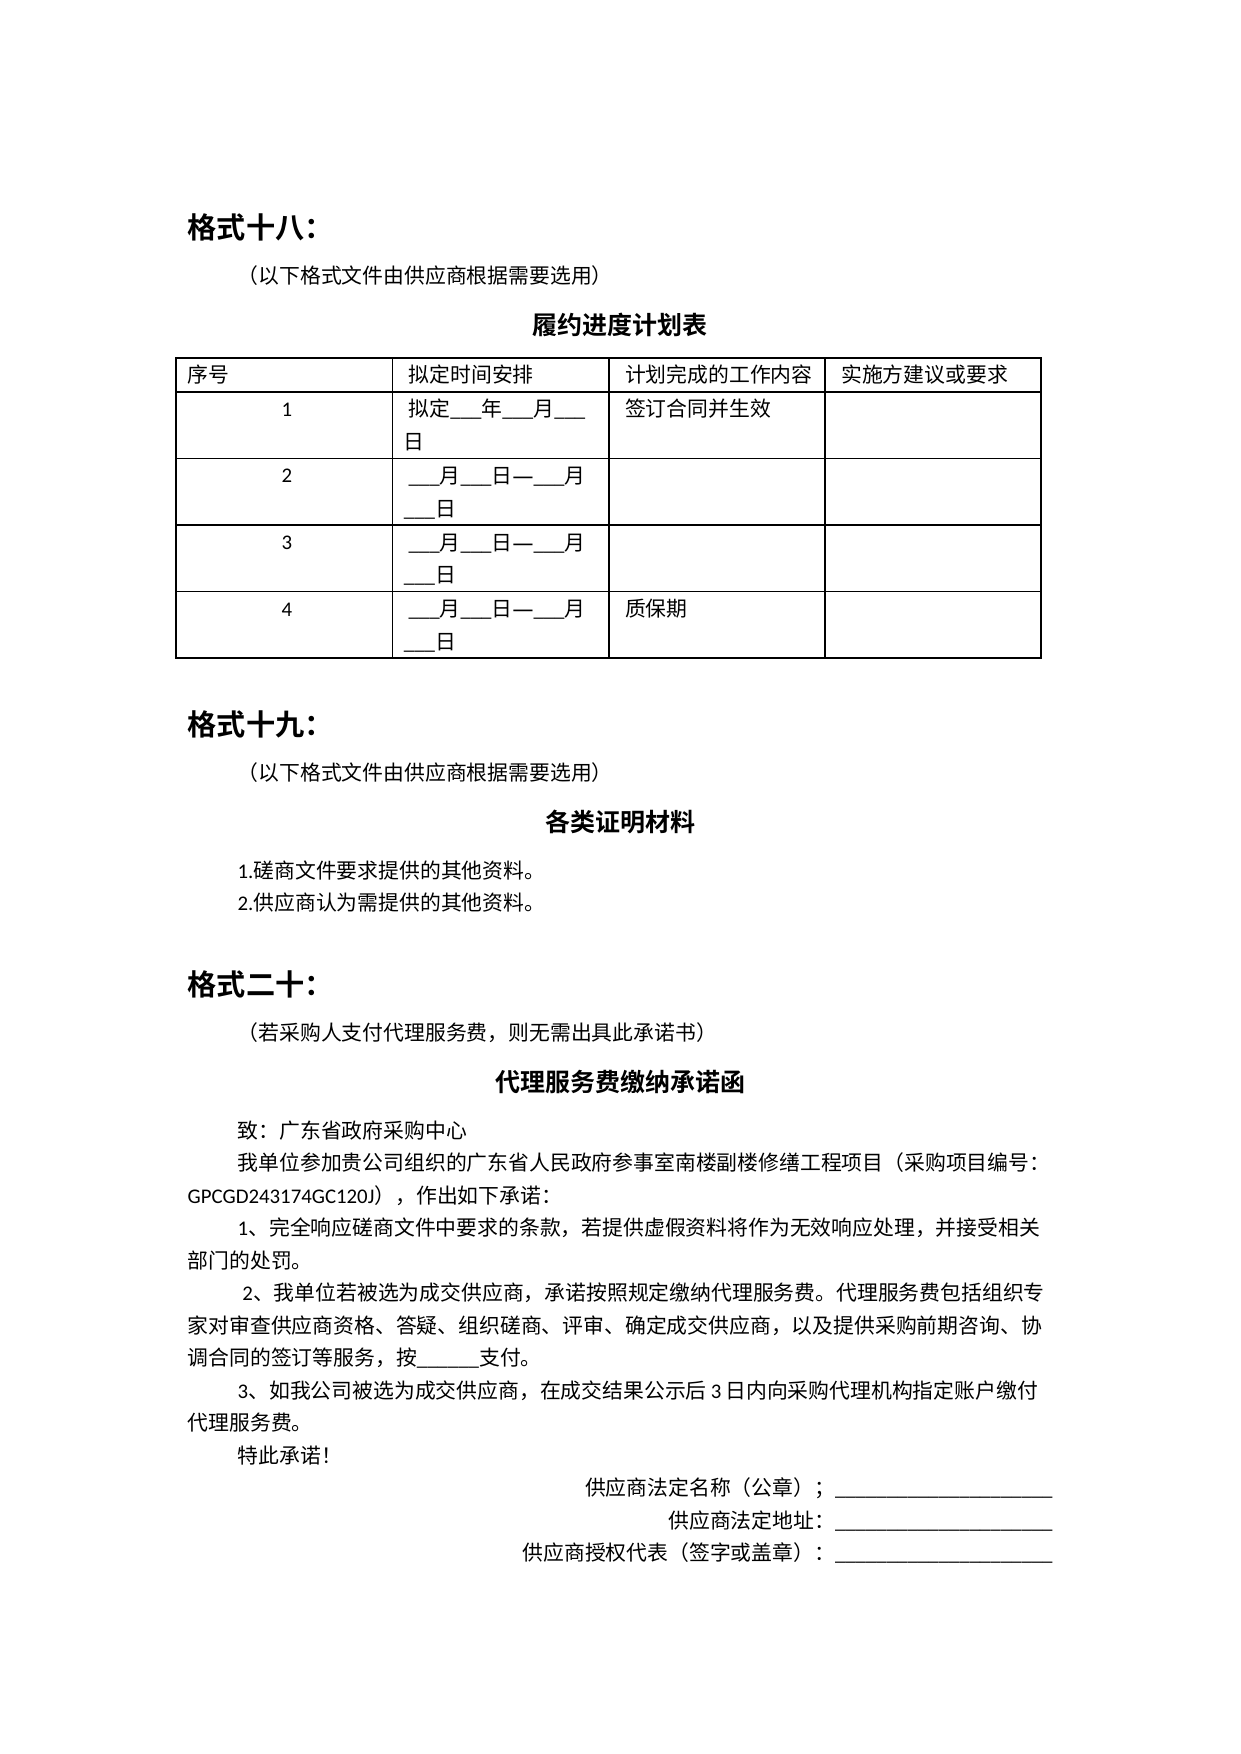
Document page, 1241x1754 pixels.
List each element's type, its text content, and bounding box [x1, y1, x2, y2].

table_cell 1 [177, 393, 392, 458]
text 各类证明材料 [187, 789, 1053, 854]
text （若采购人支付代理服务费，则无需出具此承诺书） [187, 1016, 1053, 1049]
table_cell 3 [177, 526, 392, 591]
table_cell 签订合同并生效 [610, 393, 824, 458]
text 2、我单位若被选为成交供应商，承诺按照规定缴纳代理服务费。代理服务费包括组织专家对审查供应商资格、答疑、组织磋商、评审、确定成交供应商，以及提供采购前期咨询、协调合同的签订等服务，按______支付。 [187, 1276, 1053, 1374]
table_header 拟定时间安排 [393, 359, 608, 391]
table_cell [826, 459, 1040, 524]
text 我单位参加贵公司组织的广东省人民政府参事室南楼副楼修缮工程项目（采购项目编号：GPCGD243174GC120J），作出如下承诺： [187, 1146, 1053, 1211]
text 供应商授权代表（签字或盖章）：_____________________ [187, 1536, 1053, 1569]
text 1、完全响应磋商文件中要求的条款，若提供虚假资料将作为无效响应处理，并接受相关部门的处罚。 [187, 1211, 1053, 1276]
text 2.供应商认为需提供的其他资料。 [187, 886, 1053, 919]
table_header 序号 [177, 359, 392, 391]
text 格式十八： [187, 194, 1053, 259]
text 格式十九： [187, 691, 1053, 756]
table_cell 拟定___年___月___日 [393, 393, 608, 458]
text 供应商法定地址：_____________________ [187, 1504, 1053, 1536]
table_cell 质保期 [610, 592, 824, 657]
text 供应商法定名称（公章）；_____________________ [187, 1471, 1053, 1504]
table_cell 2 [177, 459, 392, 524]
text 格式二十： [187, 951, 1053, 1016]
text （以下格式文件由供应商根据需要选用） [187, 756, 1053, 789]
text 特此承诺！ [187, 1439, 1053, 1471]
table_cell ___月___日—___月___日 [393, 526, 608, 591]
text （以下格式文件由供应商根据需要选用） [187, 259, 1053, 292]
table_cell 4 [177, 592, 392, 657]
table_cell ___月___日—___月___日 [393, 592, 608, 657]
text 3、如我公司被选为成交供应商，在成交结果公示后3日内向采购代理机构指定账户缴付代理服务费。 [187, 1374, 1053, 1439]
table_header 实施方建议或要求 [826, 359, 1040, 391]
text 致：广东省政府采购中心 [187, 1114, 1053, 1146]
table_cell [826, 526, 1040, 591]
table_cell [826, 393, 1040, 458]
text 代理服务费缴纳承诺函 [187, 1049, 1053, 1114]
text 履约进度计划表 [187, 292, 1053, 357]
table_cell [826, 592, 1040, 657]
table_cell ___月___日—___月___日 [393, 459, 608, 524]
text 1.磋商文件要求提供的其他资料。 [187, 854, 1053, 886]
table_cell [610, 459, 824, 524]
table_cell [610, 526, 824, 591]
table_header 计划完成的工作内容 [610, 359, 824, 391]
